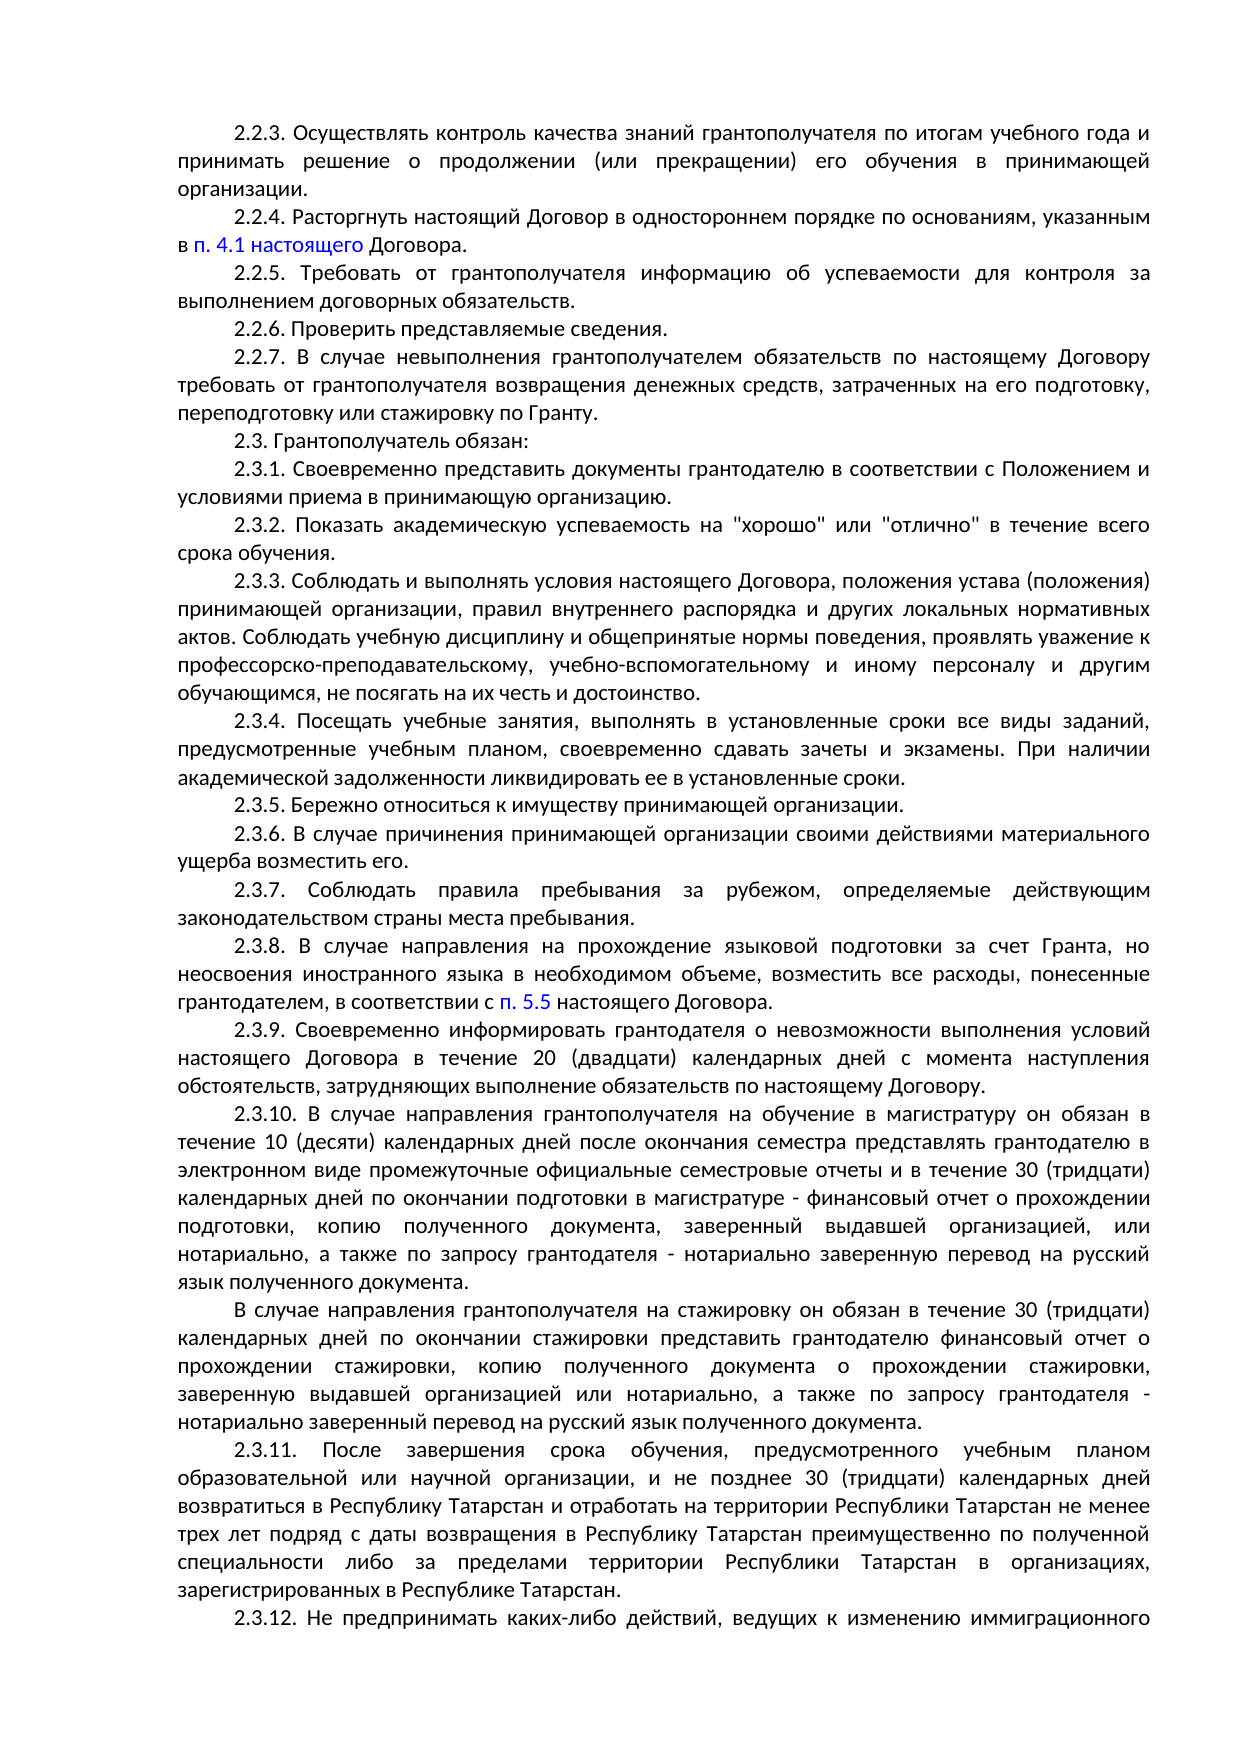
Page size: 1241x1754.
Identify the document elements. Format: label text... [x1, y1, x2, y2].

text 2.3.11. После завершения срока обучения, предусмотренного учебным планом образовательной или научной организации, и не позднее 30 (тридцати) календарных дней возвратиться в Республику Татарстан и отработать на территории Республики Татарстан не менее трех лет подряд с даты возвращения в Республику Татарстан преимущественно по полученной специальности либо за пределами территории Республики Татарстан в организациях, зарегистрированных в Республике Татарстан. [177, 1435, 1152, 1603]
text 2.2.5. Требовать от грантополучателя информацию об успеваемости для контроля за выполнением договорных обязательств. [177, 258, 1152, 314]
text 2.2.4. Расторгнуть настоящий Договор в одностороннем порядке по основаниям, указанным в п. 4.1 настоящего Договора. [177, 202, 1152, 258]
text 2.2.3. Осуществлять контроль качества знаний грантополучателя по итогам учебного года и принимать решение о продолжении (или прекращении) его обучения в принимающей организации. [177, 118, 1152, 202]
text 2.3.3. Соблюдать и выполнять условия настоящего Договора, положения устава (положения) принимающей организации, правил внутреннего распорядка и других локальных нормативных актов. Соблюдать учебную дисциплину и общепринятые нормы поведения, проявлять уважение к профессорско-преподавательскому, учебно-вспомогательному и иному персоналу и другим обучающимся, не посягать на их честь и достоинство. [177, 566, 1152, 707]
text 2.3.1. Своевременно представить документы грантодателю в соответствии с Положением и условиями приема в принимающую организацию. [177, 454, 1152, 510]
text 2.3.2. Показать академическую успеваемость на "хорошо" или "отлично" в течение всего срока обучения. [177, 510, 1152, 566]
text 2.3.9. Своевременно информировать грантодателя о невозможности выполнения условий настоящего Договора в течение 20 (двадцати) календарных дней с момента наступления обстоятельств, затрудняющих выполнение обязательств по настоящему Договору. [177, 1015, 1152, 1099]
text 2.3.10. В случае направления грантополучателя на обучение в магистратуру он обязан в течение 10 (десяти) календарных дней после окончания семестра представлять грантодателю в электронном виде промежуточные официальные семестровые отчеты и в течение 30 (тридцати) календарных дней по окончании подготовки в магистратуре - финансовый отчет о прохождении подготовки, копию полученного документа, заверенный выдавшей организацией, или нотариально, а также по запросу грантодателя - нотариально заверенную перевод на русский язык полученного документа. [177, 1099, 1152, 1295]
text 2.2.6. Проверить представляемые сведения. [177, 314, 1152, 342]
text В случае направления грантополучателя на стажировку он обязан в течение 30 (тридцати) календарных дней по окончании стажировки представить грантодателю финансовый отчет о прохождении стажировки, копию полученного документа о прохождении стажировки, заверенную выдавшей организацией или нотариально, а также по запросу грантодателя - нотариально заверенный перевод на русский язык полученного документа. [177, 1295, 1152, 1435]
text 2.3.5. Бережно относиться к имуществу принимающей организации. [177, 791, 1152, 819]
text 2.3.6. В случае причинения принимающей организации своими действиями материального ущерба возместить его. [177, 819, 1152, 875]
text 2.3.7. Соблюдать правила пребывания за рубежом, определяемые действующим законодательством страны места пребывания. [177, 875, 1152, 931]
text 2.3.4. Посещать учебные занятия, выполнять в установленные сроки все виды заданий, предусмотренные учебным планом, своевременно сдавать зачеты и экзамены. При наличии академической задолженности ликвидировать ее в установленные сроки. [177, 707, 1152, 791]
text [177, 1603, 1152, 1631]
text 2.3. Грантополучатель обязан: [177, 426, 1152, 454]
text 2.2.7. В случае невыполнения грантополучателем обязательств по настоящему Договору требовать от грантополучателя возвращения денежных средств, затраченных на его подготовку, переподготовку или стажировку по Гранту. [177, 342, 1152, 426]
text 2.3.8. В случае направления на прохождение языковой подготовки за счет Гранта, но неосвоения иностранного языка в необходимом объеме, возместить все расходы, понесенные грантодателем, в соответствии с п. 5.5 настоящего Договора. [177, 931, 1152, 1015]
